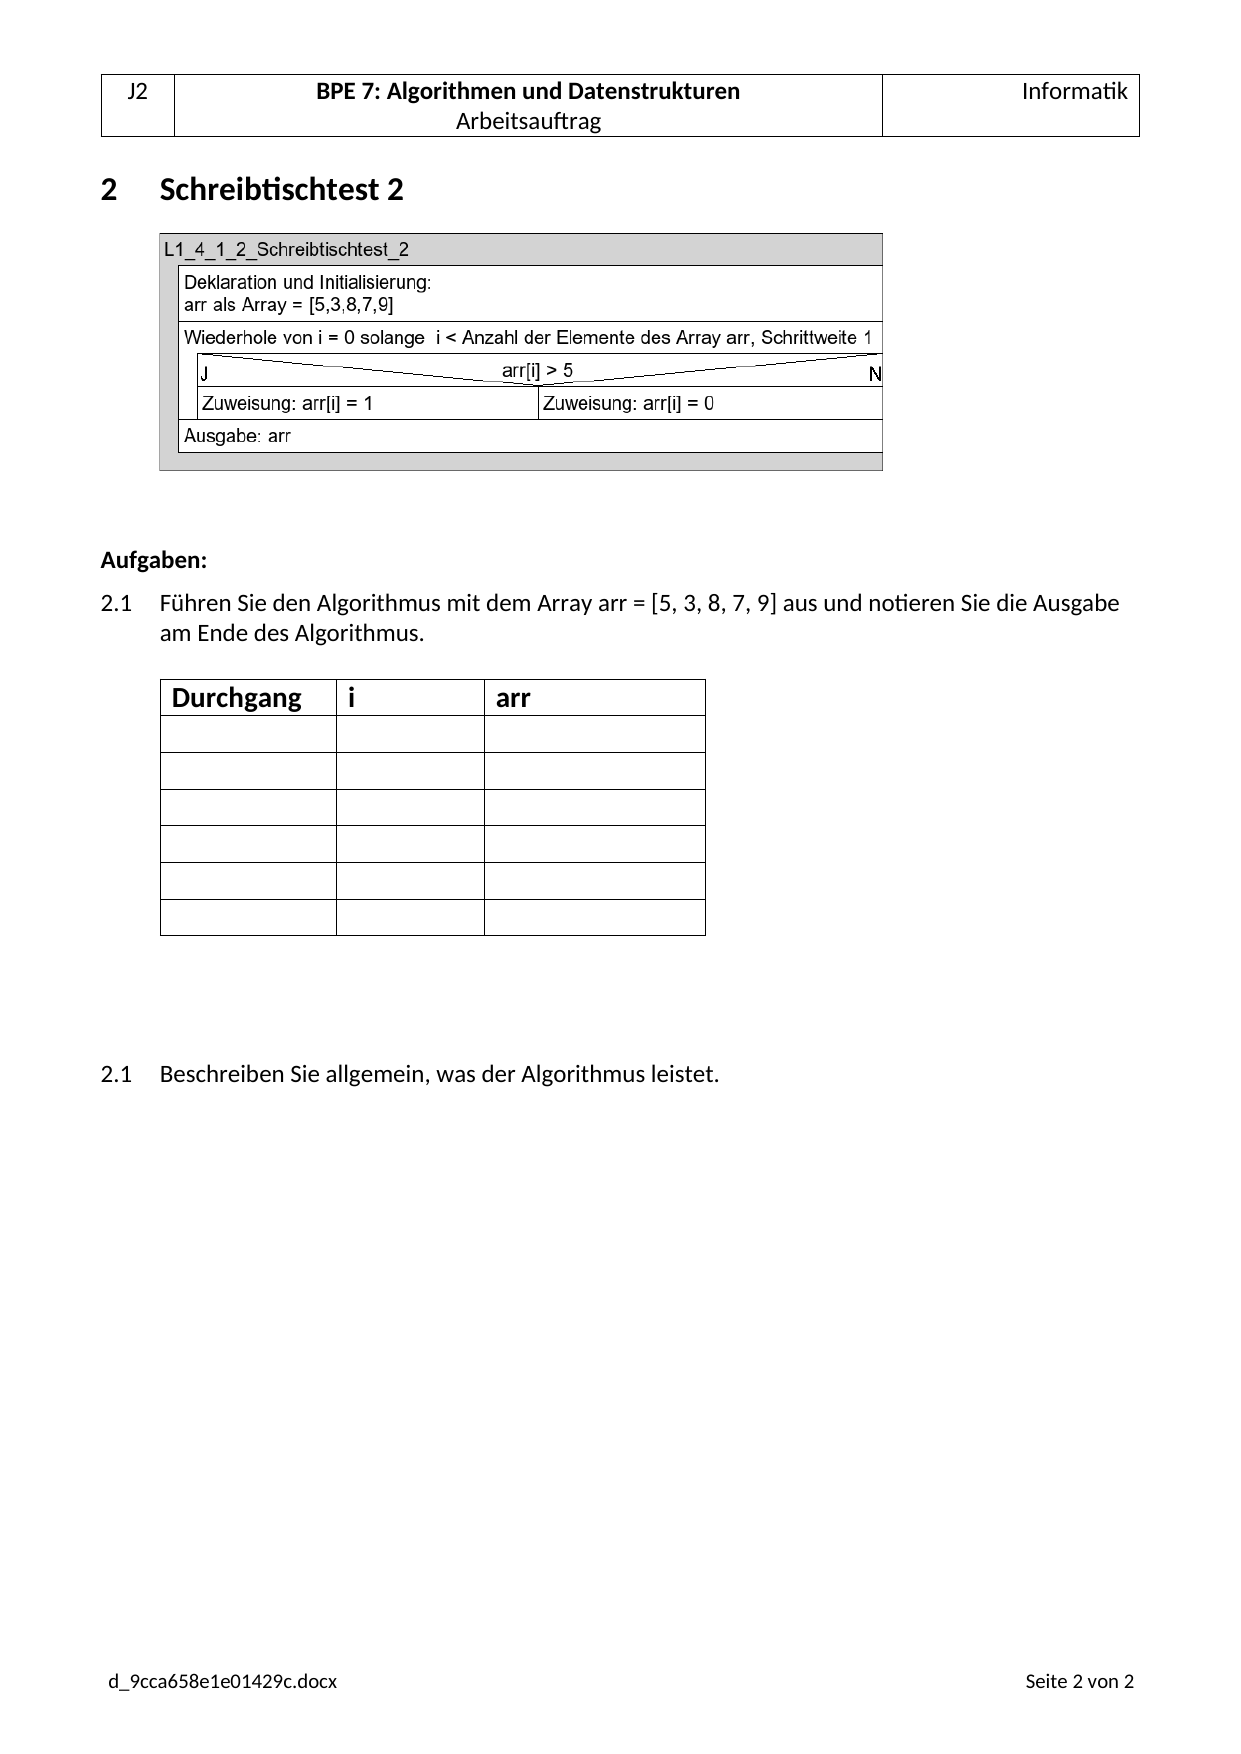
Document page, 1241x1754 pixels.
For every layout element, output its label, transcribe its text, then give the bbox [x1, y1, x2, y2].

table_cell [485, 863, 705, 898]
table_header arr [485, 680, 705, 715]
table_cell [337, 826, 484, 862]
table_cell [337, 716, 484, 752]
table_cell [485, 790, 705, 825]
table_cell [337, 753, 484, 788]
table_header i [337, 680, 484, 715]
table_cell [161, 716, 336, 752]
table_header Durchgang [161, 680, 336, 715]
table_cell [161, 753, 336, 788]
table_cell [337, 900, 484, 935]
table_cell [337, 790, 484, 825]
table_cell [161, 826, 336, 862]
text 2.1 Führen Sie den Algorithmus mit dem Array arr = [5, 3, 8, 7, 9] aus und notieren Sie die Ausgabe am Ende des Algorithmus. [100, 587, 1140, 648]
table_cell [485, 826, 705, 862]
subtitle 2 Schreibtischtest 2 [100, 167, 1140, 208]
picture [159, 233, 883, 471]
table_cell [161, 863, 336, 898]
table_cell [161, 900, 336, 935]
table_cell [485, 753, 705, 788]
text 2.1 Beschreiben Sie allgemein, was der Algorithmus leistet. [100, 1058, 1140, 1089]
text Aufgaben: [100, 544, 1140, 574]
table_cell [485, 900, 705, 935]
table_cell [337, 863, 484, 898]
table_cell [161, 790, 336, 825]
table_cell [485, 716, 705, 752]
